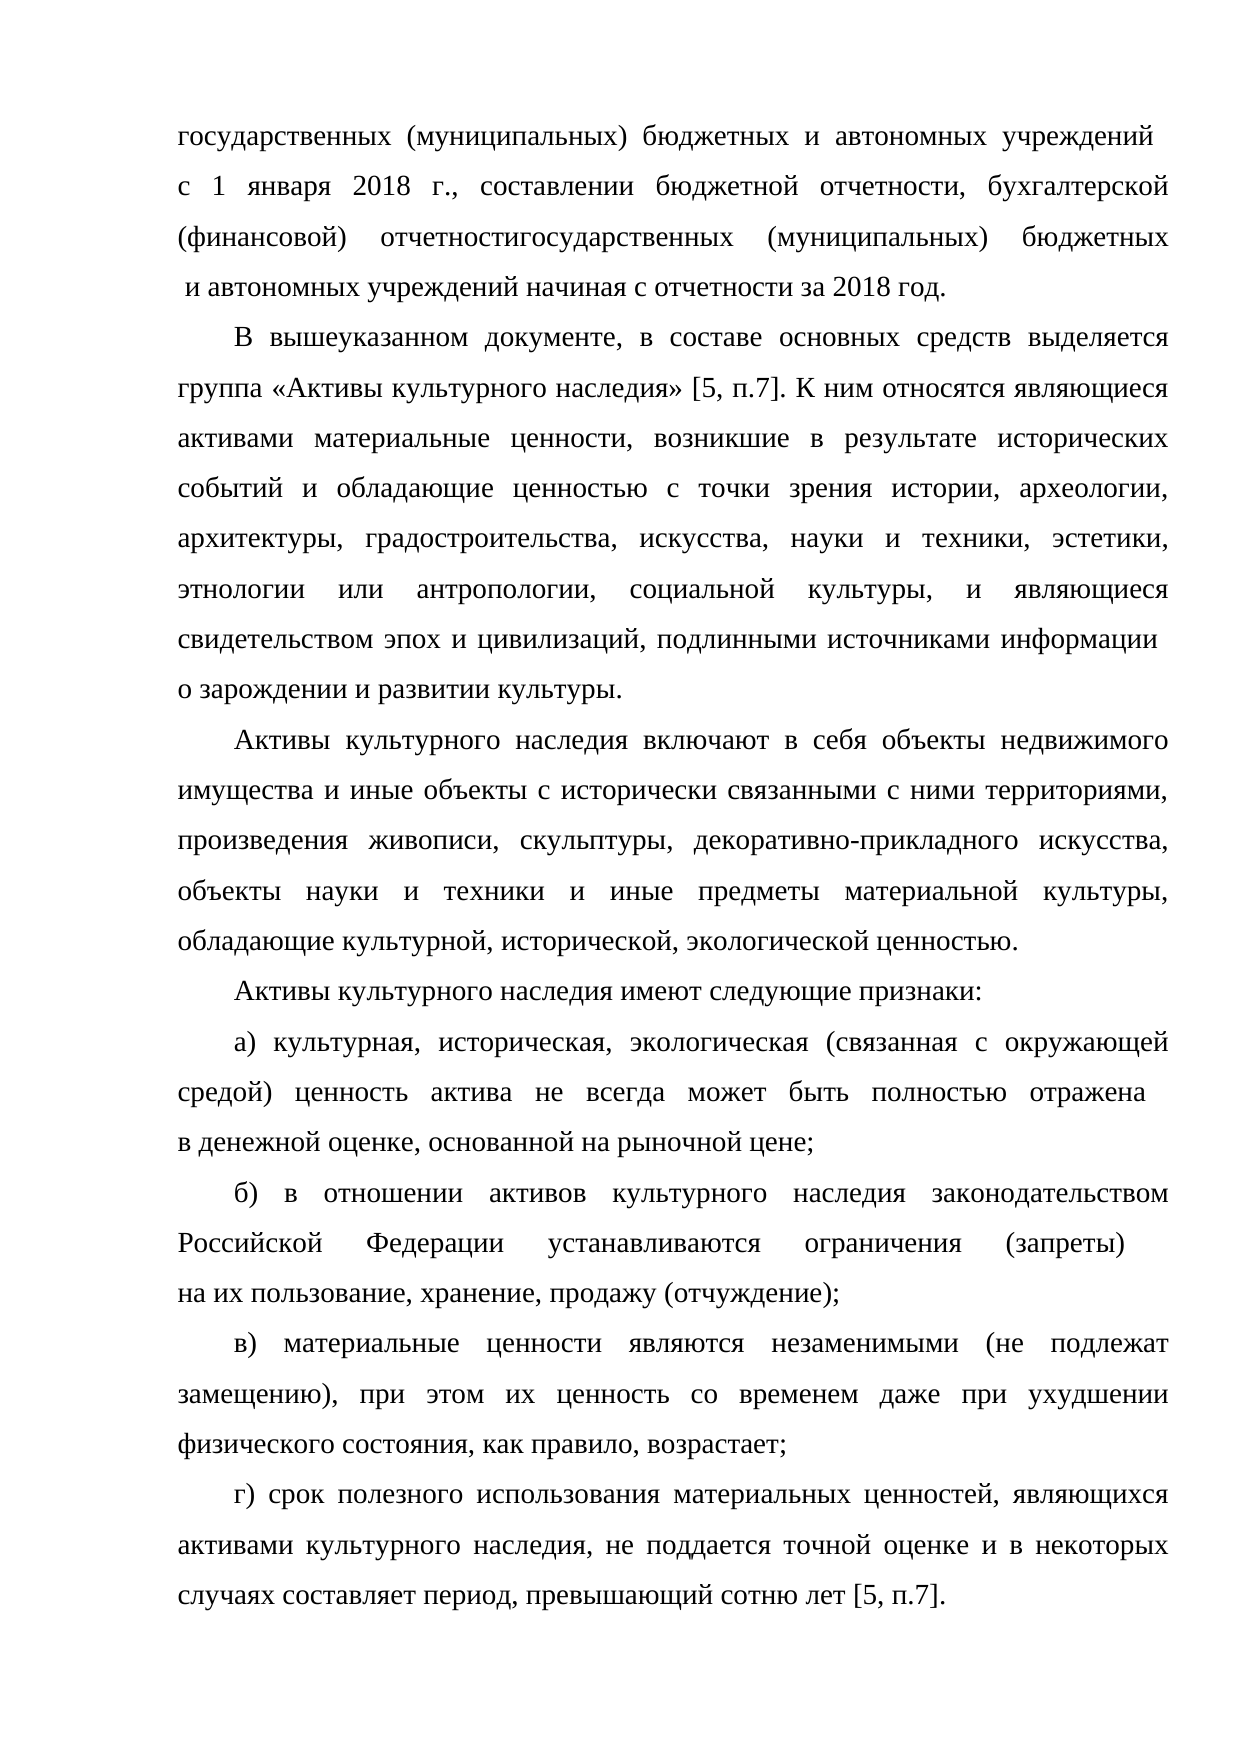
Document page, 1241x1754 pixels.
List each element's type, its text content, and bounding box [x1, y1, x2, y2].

text Активы культурного наследия включают в себя объекты недвижимого имущества и иные объекты с исторически связанными с ними территориями, произведения живописи, скульптуры, декоративно-прикладного искусства, объекты науки и техники и иные предметы материальной культуры, обладающие культурной, исторической, экологической ценностью. [177, 722, 1169, 957]
text а) культурная, историческая, экологическая (связанная с окружающей средой) ценность актива не всегда может быть полностью отражена в денежной оценке, основанной на рыночной цене; [177, 1024, 1169, 1158]
text б) в отношении активов культурного наследия законодательством Российской Федерации устанавливаются ограничения (запреты) на их пользование, хранение, продажу (отчуждение); [177, 1175, 1169, 1309]
text г) срок полезного использования материальных ценностей, являющихся активами культурного наследия, не поддается точной оценке и в некоторых случаях составляет период, превышающий сотню лет [5, п.7]. [177, 1477, 1169, 1611]
text в) материальные ценности являются незаменимыми (не подлежат замещению), при этом их ценность со временем даже при ухудшении физического состояния, как правило, возрастает; [177, 1326, 1169, 1460]
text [177, 118, 1169, 303]
text В вышеуказанном документе, в составе основных средств выделяется группа «Активы культурного наследия» [5, п.7]. К ним относятся являющиеся активами материальные ценности, возникшие в результате исторических событий и обладающие ценностью с точки зрения истории, археологии, архитектуры, градостроительства, искусства, науки и техники, эстетики, этнологии или антропологии, социальной культуры, и являющиеся свидетельством эпох и цивилизаций, подлинными источниками информации о зарождении и развитии культуры. [177, 319, 1169, 705]
text Активы культурного наследия имеют следующие признаки: [177, 973, 1169, 1007]
